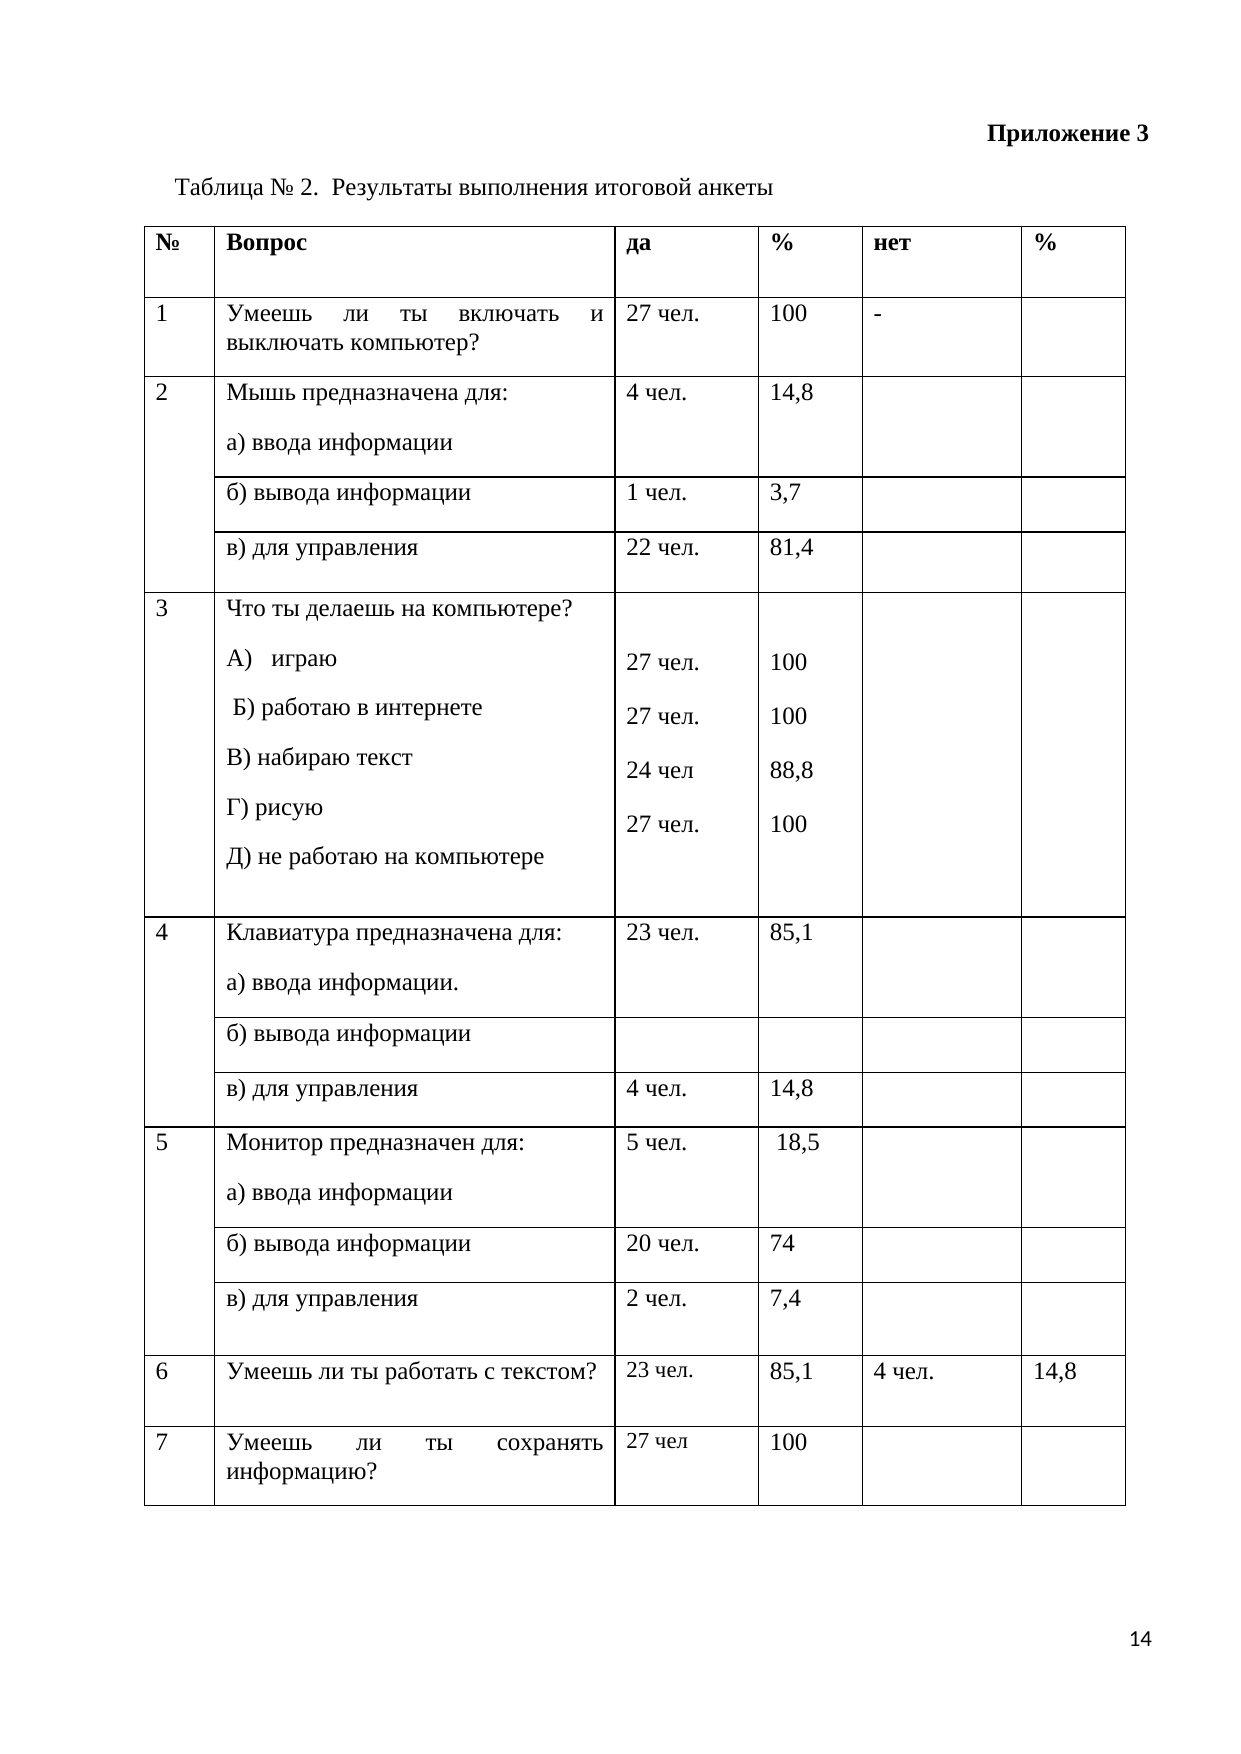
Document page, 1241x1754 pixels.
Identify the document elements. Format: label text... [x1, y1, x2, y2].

table_cell 23 чел. [616, 1356, 758, 1426]
table_cell в) для управления [215, 1283, 614, 1355]
table_cell б) вывода информации [215, 1018, 614, 1072]
table_cell [863, 1283, 1021, 1355]
table_cell 22 чел. [616, 533, 758, 592]
table_cell [863, 533, 1021, 592]
table_cell Умеешь ли ты работать с текстом? [215, 1356, 614, 1426]
table_cell 23 чел. [616, 918, 758, 1017]
table_cell [1022, 1128, 1125, 1227]
table_cell 27 чел. 27 чел. 24 чел 27 чел. [616, 593, 758, 916]
table_cell б) вывода информации [215, 478, 614, 531]
table_header % [1022, 227, 1125, 297]
table_cell [1022, 1073, 1125, 1126]
table_cell [1022, 377, 1125, 476]
table_cell 6 [145, 1356, 214, 1426]
table_cell 3,7 [759, 478, 862, 531]
table_cell 4 [145, 918, 214, 1126]
table_cell - [863, 298, 1021, 376]
table_cell 14,8 [1022, 1356, 1125, 1426]
table_header да [616, 227, 758, 297]
table_cell Клавиатура предназначена для: а) ввода информации. [215, 918, 614, 1017]
table_cell [1022, 1427, 1125, 1505]
table_cell 85,1 [759, 1356, 862, 1426]
table_cell 20 чел. [616, 1228, 758, 1282]
table_cell 2 [145, 377, 214, 592]
table_cell 81,4 [759, 533, 862, 592]
table_cell [1022, 533, 1125, 592]
table_cell [616, 1018, 758, 1072]
table_cell Монитор предназначен для: а) ввода информации [215, 1128, 614, 1227]
table_cell 7,4 [759, 1283, 862, 1355]
table_cell 100 100 88,8 100 [759, 593, 862, 916]
table_cell 2 чел. [616, 1283, 758, 1355]
table_cell [863, 1228, 1021, 1282]
table_cell [1022, 918, 1125, 1017]
table_cell [863, 1128, 1021, 1227]
table_cell [1022, 1228, 1125, 1282]
table_cell 27 чел. [616, 298, 758, 376]
table_cell 14,8 [759, 377, 862, 476]
table_cell в) для управления [215, 533, 614, 592]
table_cell Что ты делаешь на компьютере? А) играю Б) работаю в интернете В) набираю текст Г) рисую Д) не работаю на компьютере [215, 593, 614, 916]
table_cell [863, 918, 1021, 1017]
table_cell [1022, 1283, 1125, 1355]
table_cell [863, 478, 1021, 531]
table_cell 74 [759, 1228, 862, 1282]
table_cell б) вывода информации [215, 1228, 614, 1282]
table_cell [1022, 1018, 1125, 1072]
table_cell 1 чел. [616, 478, 758, 531]
table_cell Умеешь ли ты сохранять информацию? [215, 1427, 614, 1505]
table_cell [863, 593, 1021, 916]
table_cell 7 [145, 1427, 214, 1505]
table_cell [863, 1018, 1021, 1072]
table_cell [1022, 593, 1125, 916]
table_cell 1 [145, 298, 214, 376]
table_cell в) для управления [215, 1073, 614, 1126]
table_header Вопрос [215, 227, 614, 297]
table_cell 100 [759, 298, 862, 376]
table_header № [145, 227, 214, 297]
table_cell 3 [145, 593, 214, 916]
table_cell 5 чел. [616, 1128, 758, 1227]
text Приложение 3 [118, 118, 1152, 147]
table_cell 27 чел [616, 1427, 758, 1505]
table_cell 5 [145, 1128, 214, 1355]
table_cell [863, 1073, 1021, 1126]
table_cell 100 [759, 1427, 862, 1505]
table_cell Умеешь ли ты включать и выключать компьютер? [215, 298, 614, 376]
table_cell Мышь предназначена для: а) ввода информации [215, 377, 614, 476]
table_cell 18,5 [759, 1128, 862, 1227]
table_cell [759, 1018, 862, 1072]
text Таблица № 2. Результаты выполнения итоговой анкеты [118, 172, 1152, 201]
table_header нет [863, 227, 1021, 297]
table_cell 85,1 [759, 918, 862, 1017]
table_cell 14,8 [759, 1073, 862, 1126]
table_cell 4 чел. [616, 377, 758, 476]
table_cell [863, 1427, 1021, 1505]
table_cell 4 чел. [616, 1073, 758, 1126]
table_cell [1022, 478, 1125, 531]
table_header % [759, 227, 862, 297]
table_cell 4 чел. [863, 1356, 1021, 1426]
table_cell [863, 377, 1021, 476]
table_cell [1022, 298, 1125, 376]
